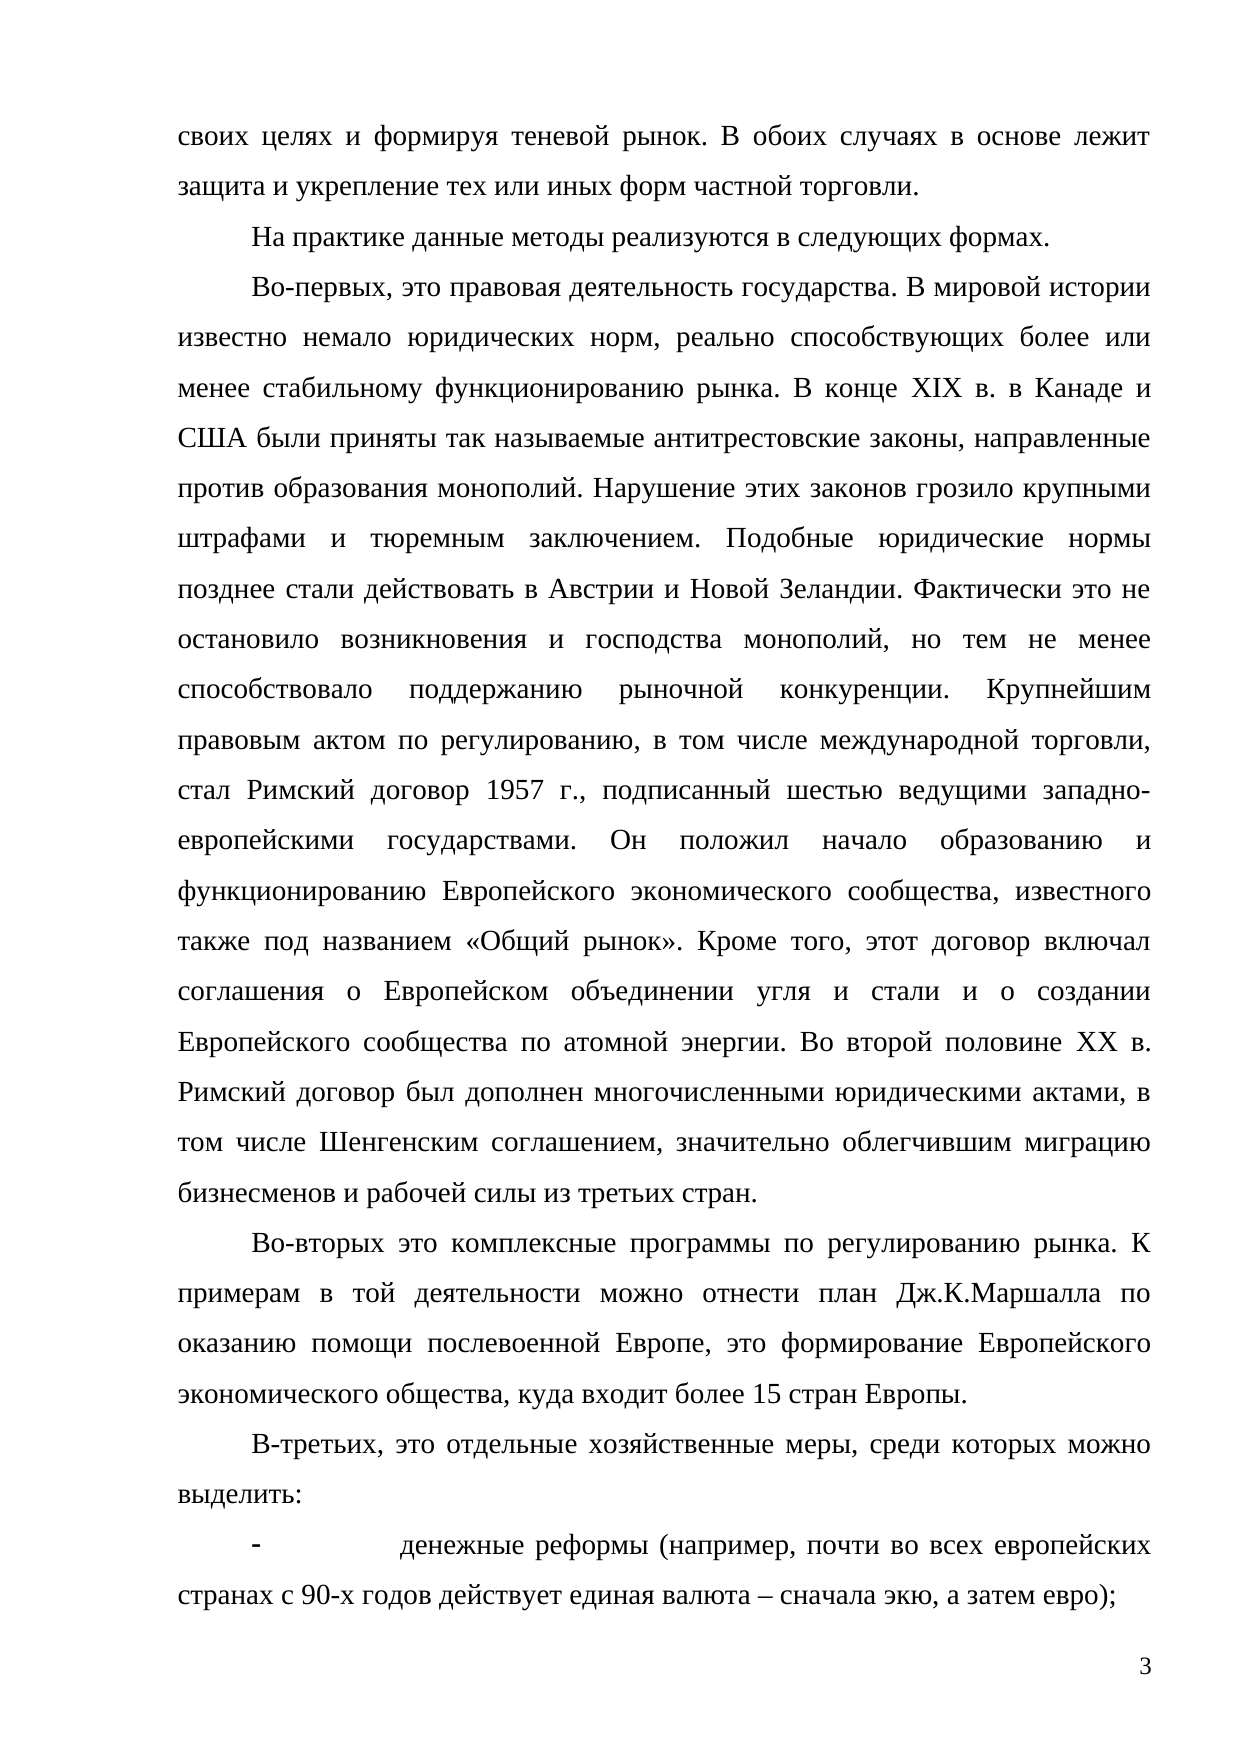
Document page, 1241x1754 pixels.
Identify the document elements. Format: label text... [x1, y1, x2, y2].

list денежные реформы (например, почти во всех европейских странах с 90-х годов действует единая валюта – сначала экю, а затем евро); [177, 1527, 1152, 1611]
text На практике данные методы реализуются в следующих формах. [177, 219, 1152, 252]
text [177, 118, 1152, 202]
text В-третьих, это отдельные хозяйственные меры, среди которых можно выделить: [177, 1426, 1152, 1510]
text Во-первых, это правовая деятельность государства. В мировой истории известно немало юридических норм, реально способствующих более или менее стабильному функционированию рынка. В конце XIX в. в Канаде и США были приняты так называемые антитрестовские законы, направленные против образования монополий. Нарушение этих законов грозило крупными штрафами и тюремным заключением. Подобные юридические нормы позднее стали действовать в Австрии и Новой Зеландии. Фактически это не остановило возникновения и господства монополий, но тем не менее способствовало поддержанию рыночной конкуренции. Крупнейшим правовым актом по регулированию, в том числе международной торговли, стал Римский договор 1957 г., подписанный шестью ведущими западно-европейскими государствами. Он положил начало образованию и функционированию Европейского экономического сообщества, известного также под названием «Общий рынок». Кроме того, этот договор включал соглашения о Европейском объединении угля и стали и о создании Европейского сообщества по атомной энергии. Во второй половине XX в. Римский договор был дополнен многочисленными юридическими актами, в том числе Шенгенским соглашением, значительно облегчившим миграцию бизнесменов и рабочей силы из третьих стран. [177, 269, 1152, 1208]
text Во-вторых это комплексные программы по регулированию рынка. К примерам в той деятельности можно отнести план Дж.К.Маршалла по оказанию помощи послевоенной Европе, это формирование Европейского экономического общества, куда входит более 15 стран Европы. [177, 1225, 1152, 1409]
